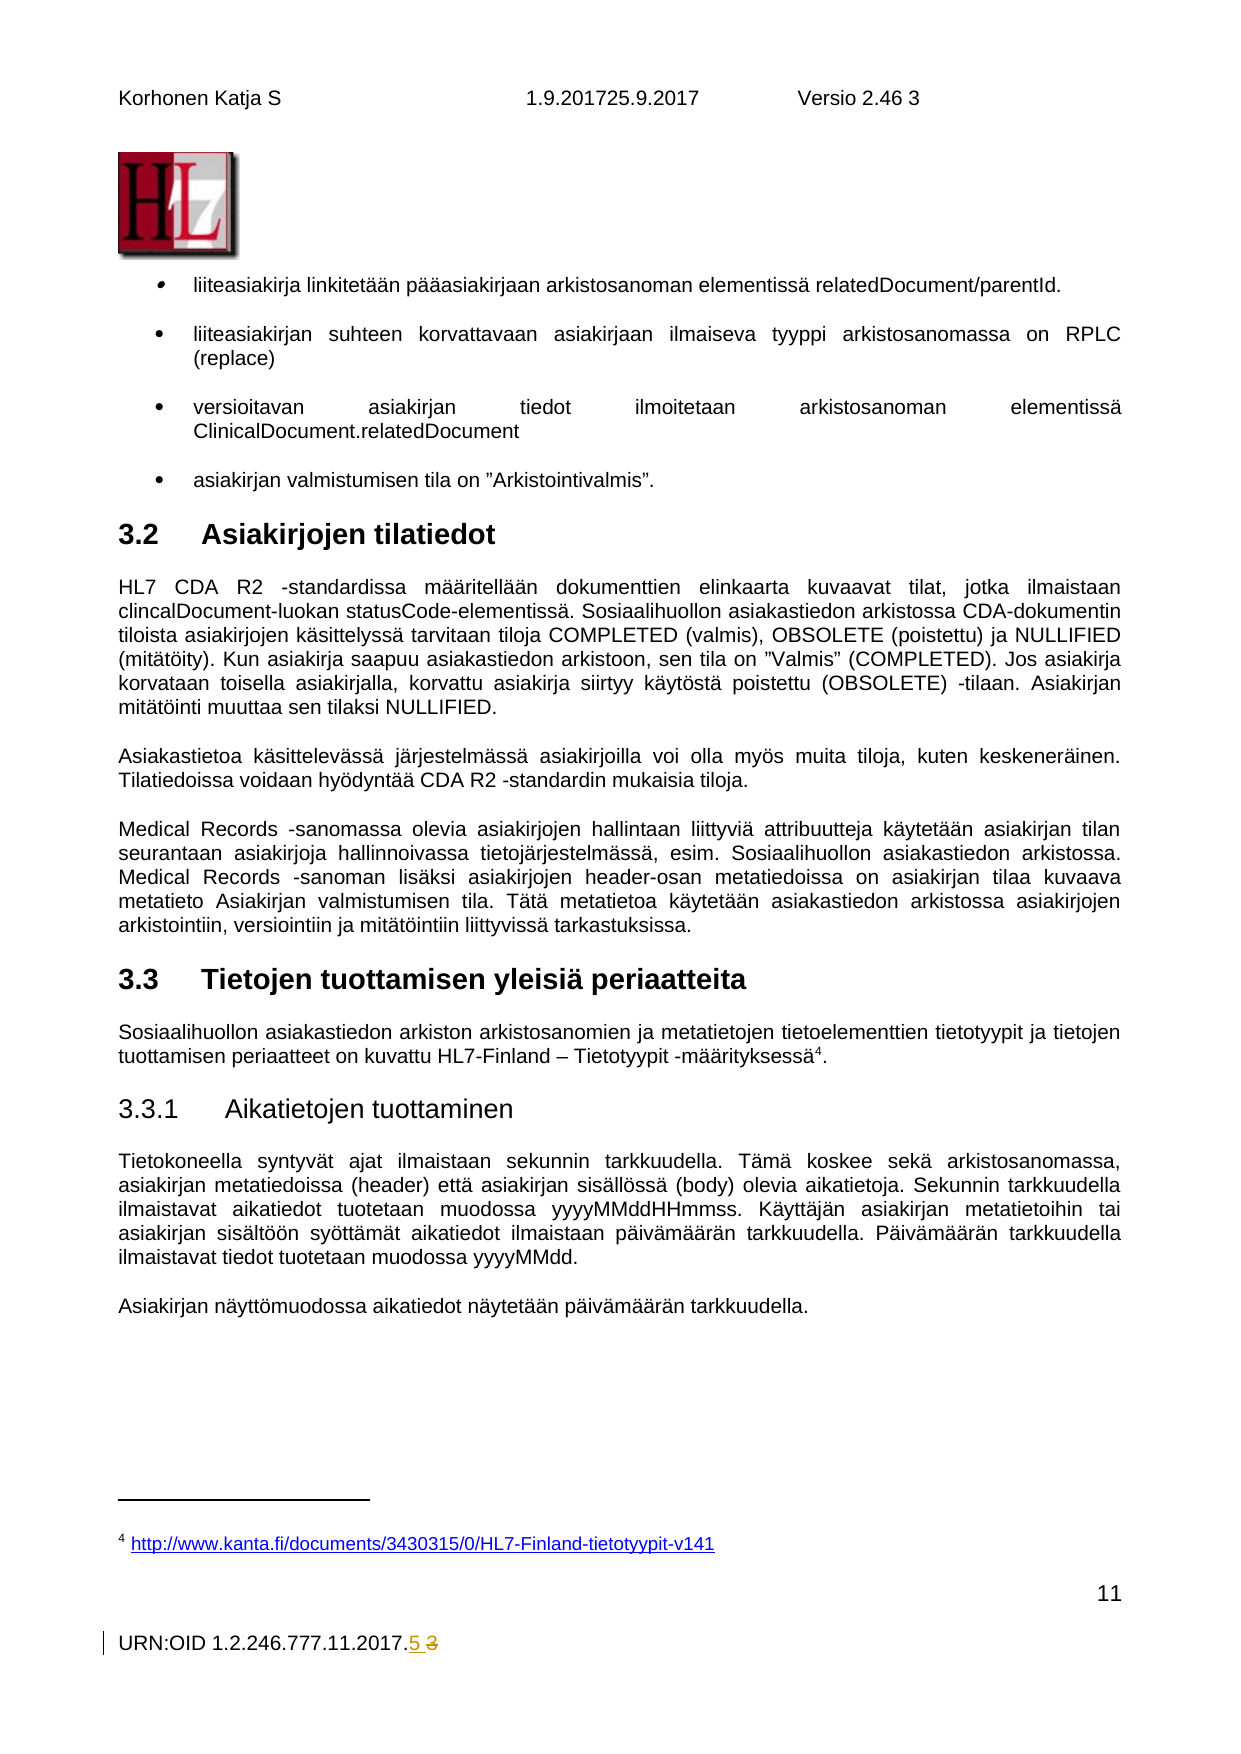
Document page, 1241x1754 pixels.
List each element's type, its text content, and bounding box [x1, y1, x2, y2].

list liiteasiakirja linkitetään pääasiakirjaan arkistosanoman elementissä relatedDocument/parentId. [156, 272, 1122, 297]
subtitle Aikatietojen tuottaminen [118, 1093, 1122, 1124]
list asiakirjan valmistumisen tila on ”Arkistointivalmis”. [156, 468, 1122, 492]
subtitle Tietojen tuottamisen yleisiä periaatteita [118, 962, 1122, 995]
text Sosiaalihuollon asiakastiedon arkiston arkistosanomien ja metatietojen tietoelementtien tietotyypit ja tietojen tuottamisen periaatteet on kuvattu HL7-Finland – Tietotyypit -määrityksessä. [118, 1020, 1122, 1068]
list liiteasiakirjan suhteen korvattavaan asiakirjaan ilmaiseva tyyppi arkistosanomassa on RPLC (replace) [156, 322, 1122, 369]
subtitle Asiakirjojen tilatiedot [118, 517, 1122, 550]
text Medical Records -sanomassa olevia asiakirjojen hallintaan liittyviä attribuutteja käytetään asiakirjan tilan seurantaan asiakirjoja hallinnoivassa tietojärjestelmässä, esim. Sosiaalihuollon asiakastiedon arkistossa. Medical Records -sanoman lisäksi asiakirjojen header-osan metatiedoissa on asiakirjan tilaa kuvaava metatieto Asiakirjan valmistumisen tila. Tätä metatietoa käytetään asiakastiedon arkistossa asiakirjojen arkistointiin, versiointiin ja mitätöintiin liittyvissä tarkastuksissa. [118, 817, 1122, 937]
text Tietokoneella syntyvät ajat ilmaistaan sekunnin tarkkuudella. Tämä koskee sekä arkistosanomassa, asiakirjan metatiedoissa (header) että asiakirjan sisällössä (body) olevia aikatietoja. Sekunnin tarkkuudella ilmaistavat aikatiedot tuotetaan muodossa yyyyMMddHHmmss. Käyttäjän asiakirjan metatietoihin tai asiakirjan sisältöön syöttämät aikatiedot ilmaistaan päivämäärän tarkkuudella. Päivämäärän tarkkuudella ilmaistavat tiedot tuotetaan muodossa yyyyMMdd. [118, 1149, 1122, 1269]
text Asiakirjan näyttömuodossa aikatiedot näytetään päivämäärän tarkkuudella. [118, 1294, 1122, 1318]
list versioitavan asiakirjan tiedot ilmoitetaan arkistosanoman elementissä ClinicalDocument.relatedDocument [156, 394, 1122, 443]
text HL7 CDA R2 -standardissa määritellään dokumenttien elinkaarta kuvaavat tilat, jotka ilmaistaan clincalDocument-luokan statusCode-elementissä. Sosiaalihuollon asiakastiedon arkistossa CDA-dokumentin tiloista asiakirjojen käsittelyssä tarvitaan tiloja COMPLETED (valmis), OBSOLETE (poistettu) ja NULLIFIED (mitätöity). Kun asiakirja saapuu asiakastiedon arkistoon, sen tila on ”Valmis” (COMPLETED). Jos asiakirja korvataan toisella asiakirjalla, korvattu asiakirja siirtyy käytöstä poistettu (OBSOLETE) -tilaan. Asiakirjan mitätöinti muuttaa sen tilaksi NULLIFIED. [118, 575, 1122, 719]
text Asiakastietoa käsittelevässä järjestelmässä asiakirjoilla voi olla myös muita tiloja, kuten keskeneräinen. Tilatiedoissa voidaan hyödyntää CDA R2 -standardin mukaisia tiloja. [118, 744, 1122, 792]
picture [118, 152, 241, 260]
